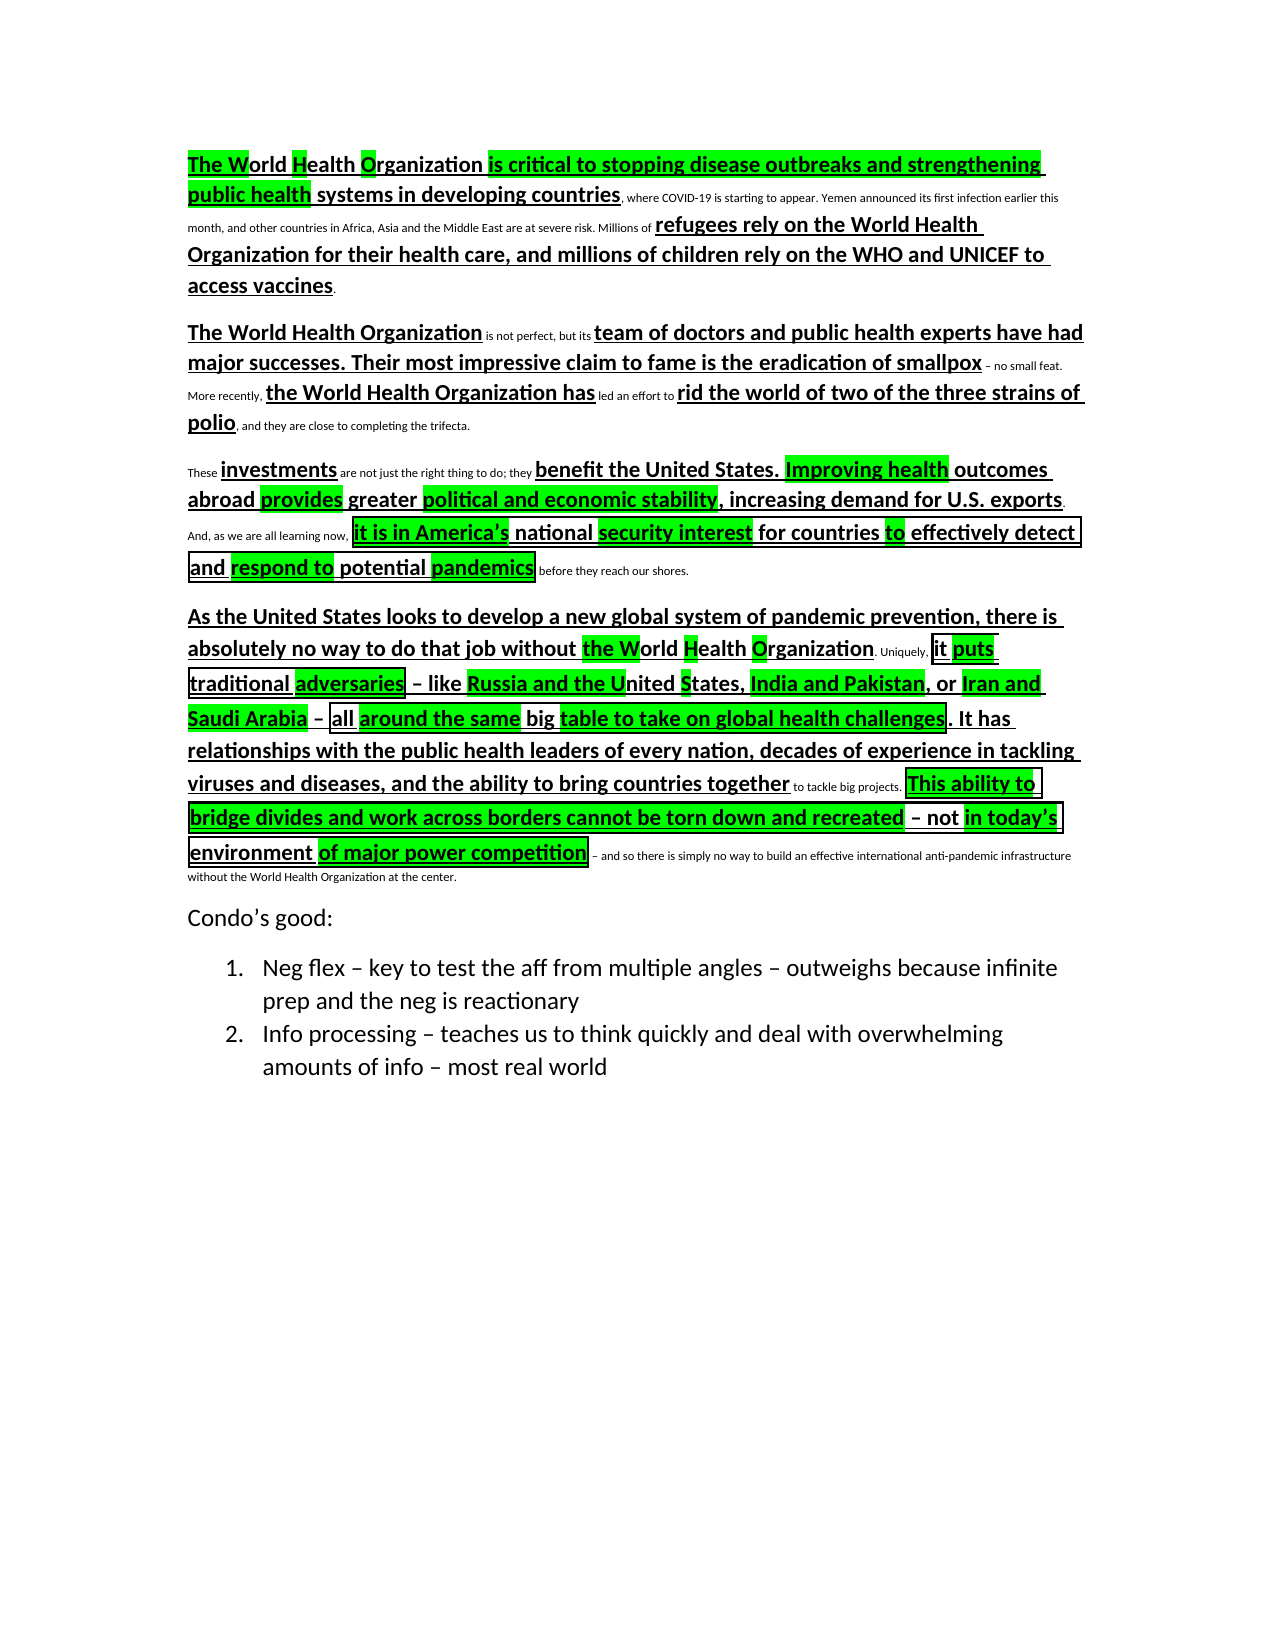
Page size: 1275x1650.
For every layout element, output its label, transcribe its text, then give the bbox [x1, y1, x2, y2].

list Info processing – teaches us to think quickly and deal with overwhelming amounts of info – most real world [225, 1018, 1087, 1081]
text The World Health Organization is not perfect, but its team of doctors and public health experts have had major successes. Their most impressive claim to fame is the eradication of smallpox – no small feat. More recently, the World Health Organization has led an effort to rid the world of two of the three strains of polio, and they are close to completing the trifecta. [187, 318, 1087, 436]
list Neg flex – key to test the aff from multiple angles – outweighs because infinite prep and the neg is reactionary [225, 952, 1087, 1016]
text As the United States looks to develop a new global system of pandemic prevention, there is absolutely no way to do that job without the World Health Organization. Uniquely, it puts traditional adversaries – like Russia and the United States, India and Pakistan, or Iran and Saudi Arabia – all around the same big table to take on global health challenges. It has relationships with the public health leaders of every nation, decades of experience in tackling viruses and diseases, and the ability to bring countries together to tackle big projects. This ability to bridge divides and work across borders cannot be torn down and recreated – not in today’s environment of major power competition – and so there is simply no way to build an effective international anti-pandemic infrastructure without the World Health Organization at the center. [187, 602, 1087, 885]
text These investments are not just the right thing to do; they benefit the United States. Improving health outcomes abroad provides greater political and economic stability, increasing demand for U.S. exports. And, as we are all learning now, it is in America’s national security interest for countries to effectively detect and respond to potential pandemics before they reach our shores. [187, 455, 1087, 583]
text The World Health Organization is critical to stopping disease outbreaks and strengthening public health systems in developing countries, where COVID-19 is starting to appear. Yemen announced its first infection earlier this month, and other countries in Africa, Asia and the Middle East are at severe risk. Millions of refugees rely on the World Health Organization for their health care, and millions of children rely on the WHO and UNICEF to access vaccines. [187, 150, 1087, 299]
text Condo’s good: [187, 903, 1087, 933]
